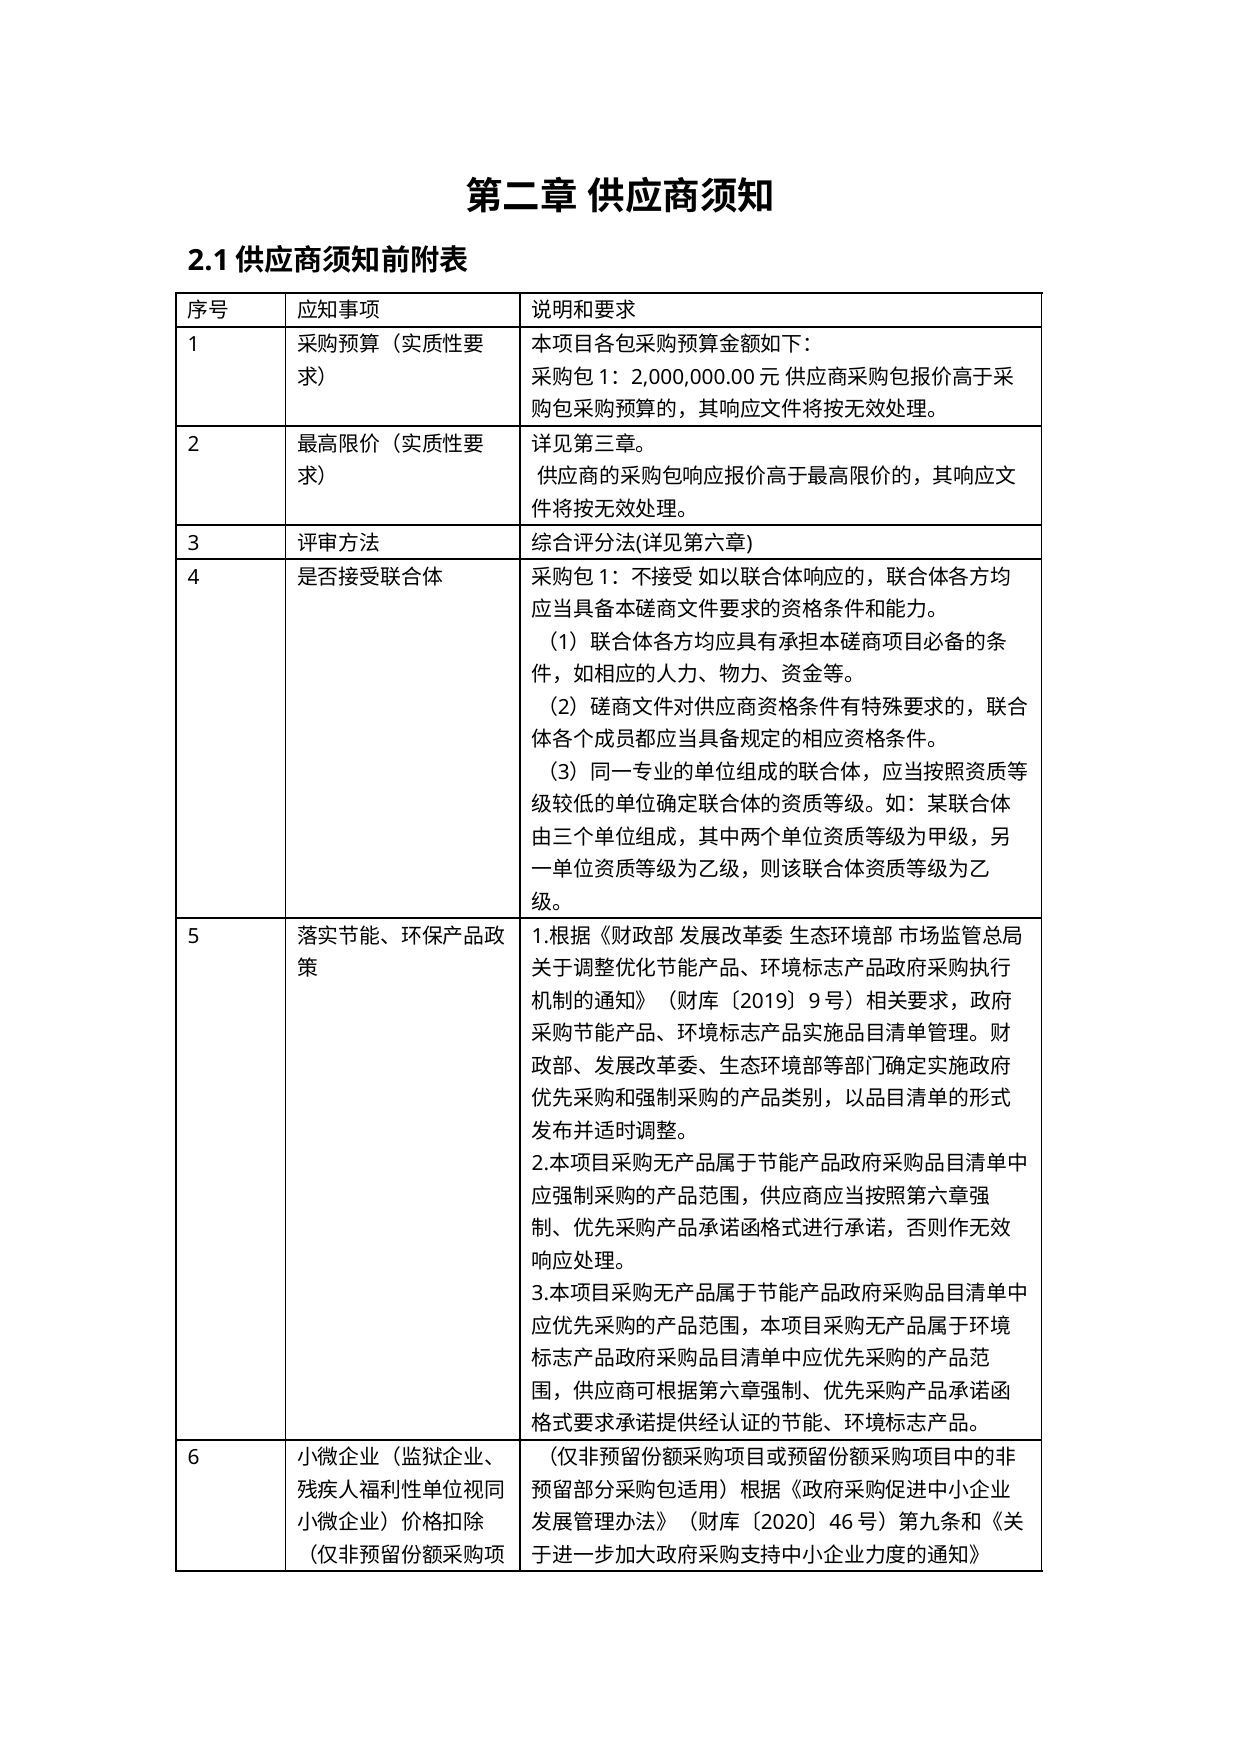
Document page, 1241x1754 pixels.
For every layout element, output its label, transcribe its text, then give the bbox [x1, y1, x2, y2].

table_header 序号 [177, 294, 285, 326]
table_cell 1 [177, 328, 285, 425]
table_cell 评审方法 [286, 526, 519, 558]
table_header 应知事项 [286, 294, 519, 326]
table_cell 详见第三章。 供应商的采购包响应报价高于最高限价的，其响应文件将按无效处理。 [521, 427, 1041, 524]
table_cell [521, 1441, 1041, 1570]
table_cell 本项目各包采购预算金额如下： 采购包1：2,000,000.00元 供应商采购包报价高于采购包采购预算的，其响应文件将按无效处理。 [521, 328, 1041, 425]
table_cell 综合评分法(详见第六章) [521, 526, 1041, 558]
table_cell 采购包1：不接受 如以联合体响应的，联合体各方均应当具备本磋商文件要求的资格条件和能力。 （1）联合体各方均应具有承担本磋商项目必备的条件，如相应的人力、物力、资金等。 （2）磋商文件对供应商资格条件有特殊要求的，联合体各个成员都应当具备规定的相应资格条件。 （3）同一专业的单位组成的联合体，应当按照资质等级较低的单位确定联合体的资质等级。如：某联合体由三个单位组成，其中两个单位资质等级为甲级，另一单位资质等级为乙级，则该联合体资质等级为乙级。 [521, 560, 1041, 917]
table_header 说明和要求 [521, 294, 1041, 326]
table_cell 6 [177, 1441, 285, 1570]
table_cell 采购预算（实质性要求） [286, 328, 519, 425]
table_cell 1.根据《财政部 发展改革委 生态环境部 市场监管总局关于调整优化节能产品、环境标志产品政府采购执行机制的通知》（财库〔2019〕9号）相关要求，政府采购节能产品、环境标志产品实施品目清单管理。财政部、发展改革委、生态环境部等部门确定实施政府优先采购和强制采购的产品类别，以品目清单的形式发布并适时调整。 2.本项目采购无产品属于节能产品政府采购品目清单中应强制采购的产品范围，供应商应当按照第六章强制、优先采购产品承诺函格式进行承诺，否则作无效响应处理。 3.本项目采购无产品属于节能产品政府采购品目清单中应优先采购的产品范围，本项目采购无产品属于环境标志产品政府采购品目清单中应优先采购的产品范围，供应商可根据第六章强制、优先采购产品承诺函格式要求承诺提供经认证的节能、环境标志产品。 [521, 919, 1041, 1439]
table_cell 落实节能、环保产品政策 [286, 919, 519, 1439]
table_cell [286, 1441, 519, 1570]
table_cell 2 [177, 427, 285, 524]
text 2.1供应商须知前附表 [187, 227, 1053, 292]
table_cell 5 [177, 919, 285, 1439]
text 第二章 供应商须知 [187, 162, 1053, 227]
table_cell 3 [177, 526, 285, 558]
table_cell 4 [177, 560, 285, 917]
table_cell 是否接受联合体 [286, 560, 519, 917]
table_cell 最高限价（实质性要求） [286, 427, 519, 524]
